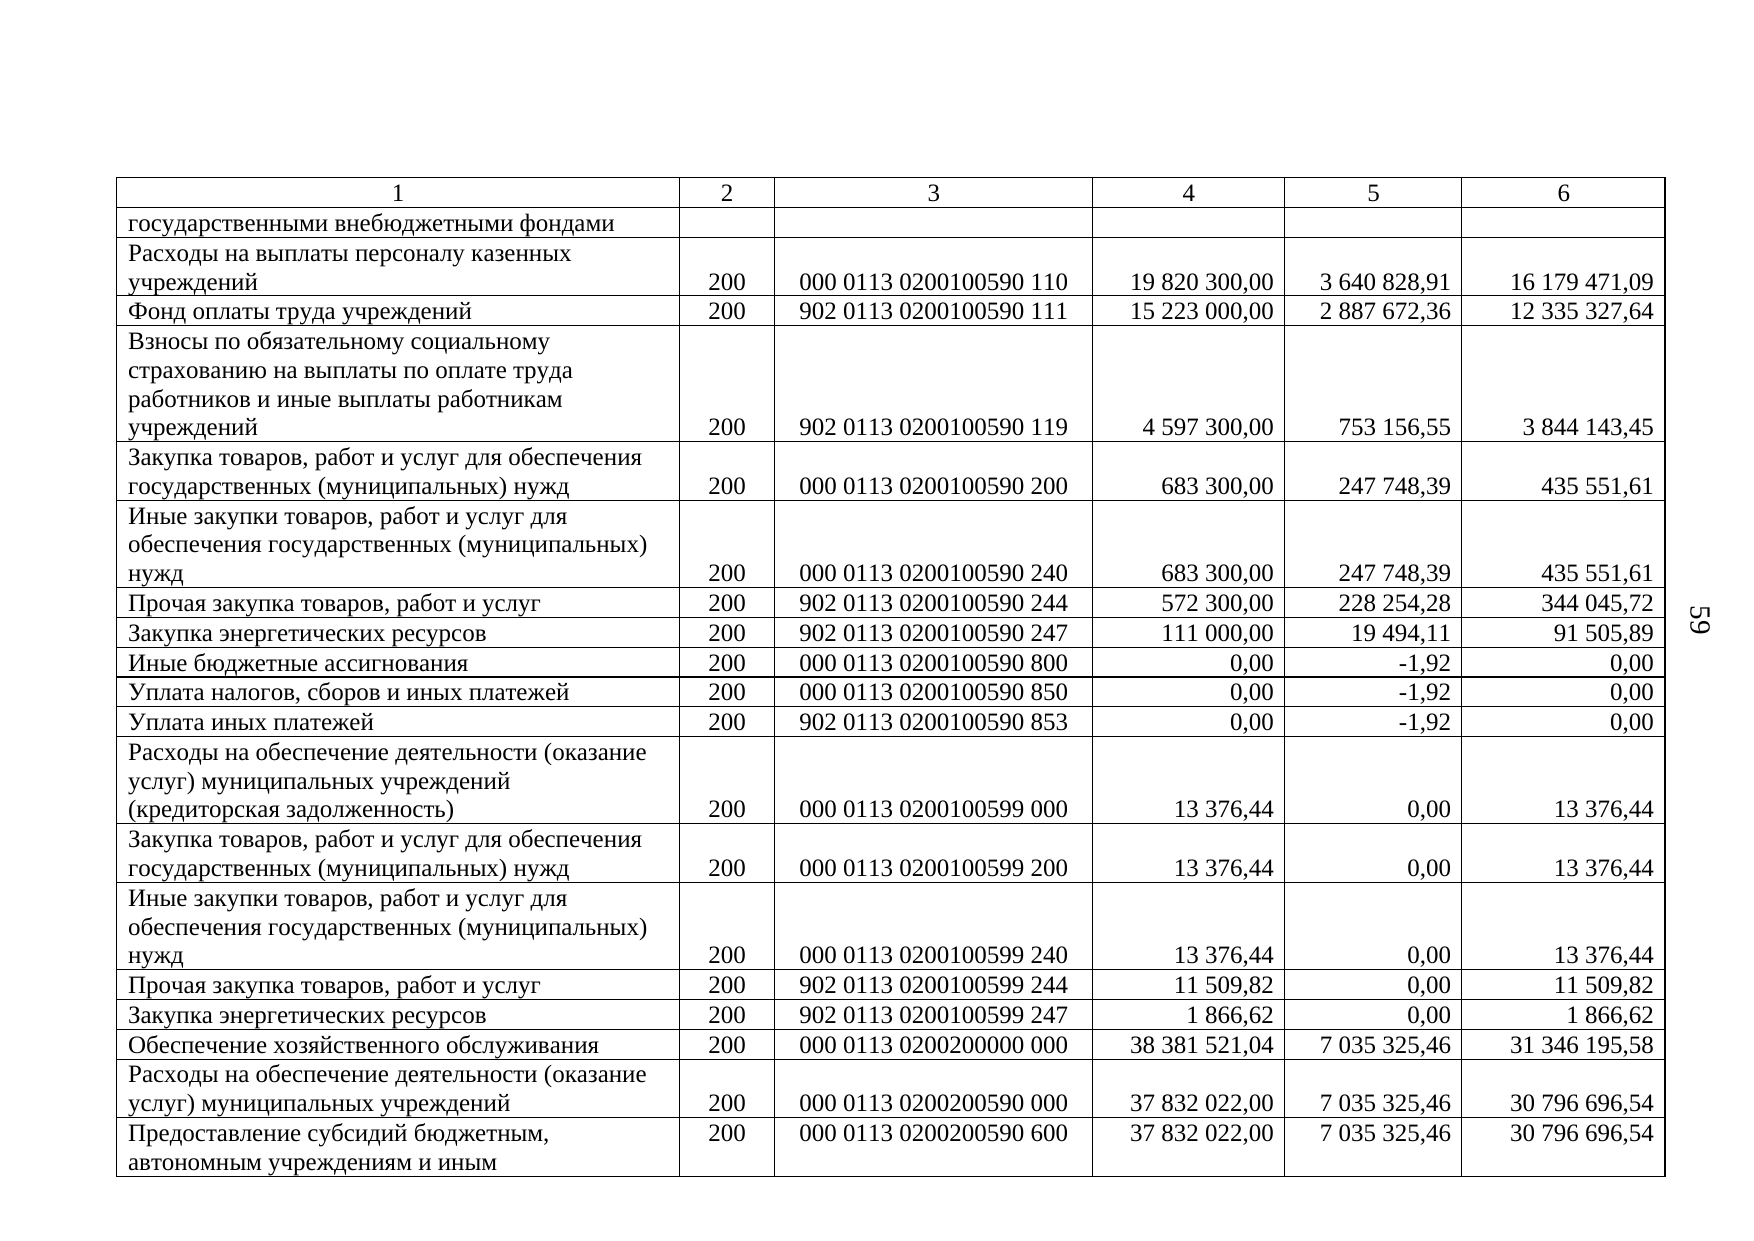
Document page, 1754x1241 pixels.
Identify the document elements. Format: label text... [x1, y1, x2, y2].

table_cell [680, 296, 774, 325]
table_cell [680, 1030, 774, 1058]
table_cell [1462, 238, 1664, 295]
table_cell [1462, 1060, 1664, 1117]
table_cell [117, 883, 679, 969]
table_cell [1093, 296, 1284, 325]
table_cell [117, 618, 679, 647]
table_header 4 [1093, 178, 1284, 207]
table_header 5 [1285, 178, 1461, 207]
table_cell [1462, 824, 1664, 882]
table_header 3 [775, 178, 1092, 207]
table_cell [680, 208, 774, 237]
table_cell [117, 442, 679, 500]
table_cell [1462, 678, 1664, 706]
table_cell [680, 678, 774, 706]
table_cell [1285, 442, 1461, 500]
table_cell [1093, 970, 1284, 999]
table_header 6 [1462, 178, 1664, 207]
table_header 1 [117, 178, 679, 207]
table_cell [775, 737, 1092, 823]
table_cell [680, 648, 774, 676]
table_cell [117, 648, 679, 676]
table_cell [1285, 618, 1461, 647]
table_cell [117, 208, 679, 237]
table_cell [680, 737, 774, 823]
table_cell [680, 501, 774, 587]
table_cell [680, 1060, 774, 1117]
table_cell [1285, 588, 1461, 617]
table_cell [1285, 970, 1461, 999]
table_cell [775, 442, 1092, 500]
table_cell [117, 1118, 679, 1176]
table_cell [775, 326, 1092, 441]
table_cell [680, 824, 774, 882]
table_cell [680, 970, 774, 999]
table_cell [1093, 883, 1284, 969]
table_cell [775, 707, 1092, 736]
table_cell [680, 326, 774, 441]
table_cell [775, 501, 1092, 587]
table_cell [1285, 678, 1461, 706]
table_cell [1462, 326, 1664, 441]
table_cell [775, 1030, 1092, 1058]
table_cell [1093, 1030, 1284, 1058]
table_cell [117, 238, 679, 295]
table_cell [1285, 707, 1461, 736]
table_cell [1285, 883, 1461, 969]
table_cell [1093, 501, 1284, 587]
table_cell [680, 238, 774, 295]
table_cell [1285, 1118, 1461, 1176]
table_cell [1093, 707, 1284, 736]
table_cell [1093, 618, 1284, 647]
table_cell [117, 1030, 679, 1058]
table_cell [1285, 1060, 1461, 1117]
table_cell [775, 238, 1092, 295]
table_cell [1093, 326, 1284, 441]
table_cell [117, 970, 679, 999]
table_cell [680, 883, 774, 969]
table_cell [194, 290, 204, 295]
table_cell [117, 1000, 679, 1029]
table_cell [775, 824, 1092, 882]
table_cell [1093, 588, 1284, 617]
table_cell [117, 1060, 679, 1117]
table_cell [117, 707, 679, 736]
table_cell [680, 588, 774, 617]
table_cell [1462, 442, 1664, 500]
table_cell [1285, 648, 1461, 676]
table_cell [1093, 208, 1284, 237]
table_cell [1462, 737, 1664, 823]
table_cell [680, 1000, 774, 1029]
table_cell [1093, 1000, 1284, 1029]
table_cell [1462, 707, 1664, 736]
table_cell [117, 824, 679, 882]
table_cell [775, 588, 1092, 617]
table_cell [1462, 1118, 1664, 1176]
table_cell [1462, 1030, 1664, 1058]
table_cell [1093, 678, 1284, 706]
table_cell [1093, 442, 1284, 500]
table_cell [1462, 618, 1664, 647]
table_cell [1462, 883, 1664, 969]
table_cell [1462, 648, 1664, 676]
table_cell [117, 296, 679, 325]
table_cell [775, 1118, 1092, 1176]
table_header 2 [680, 178, 774, 207]
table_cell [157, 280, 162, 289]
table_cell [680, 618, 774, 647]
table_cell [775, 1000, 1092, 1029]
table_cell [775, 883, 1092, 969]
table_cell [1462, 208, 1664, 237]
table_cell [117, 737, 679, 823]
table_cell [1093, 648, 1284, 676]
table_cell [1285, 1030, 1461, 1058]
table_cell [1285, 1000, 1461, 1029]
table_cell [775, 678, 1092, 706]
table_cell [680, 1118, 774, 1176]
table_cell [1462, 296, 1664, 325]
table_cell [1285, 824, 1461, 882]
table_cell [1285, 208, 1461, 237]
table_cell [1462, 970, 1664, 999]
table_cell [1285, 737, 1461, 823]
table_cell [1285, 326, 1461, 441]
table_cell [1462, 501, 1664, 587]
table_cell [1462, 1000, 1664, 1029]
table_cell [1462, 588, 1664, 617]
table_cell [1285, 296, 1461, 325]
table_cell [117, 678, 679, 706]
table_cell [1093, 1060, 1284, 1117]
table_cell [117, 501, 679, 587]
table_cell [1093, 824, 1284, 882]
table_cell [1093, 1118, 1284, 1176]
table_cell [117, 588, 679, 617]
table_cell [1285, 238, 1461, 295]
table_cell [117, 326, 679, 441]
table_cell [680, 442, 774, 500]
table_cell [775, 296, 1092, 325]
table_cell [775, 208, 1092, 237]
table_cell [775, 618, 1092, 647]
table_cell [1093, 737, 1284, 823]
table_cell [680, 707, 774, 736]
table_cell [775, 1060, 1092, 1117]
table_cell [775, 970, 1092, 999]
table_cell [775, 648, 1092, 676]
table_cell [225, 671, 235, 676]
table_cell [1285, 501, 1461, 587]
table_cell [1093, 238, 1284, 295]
